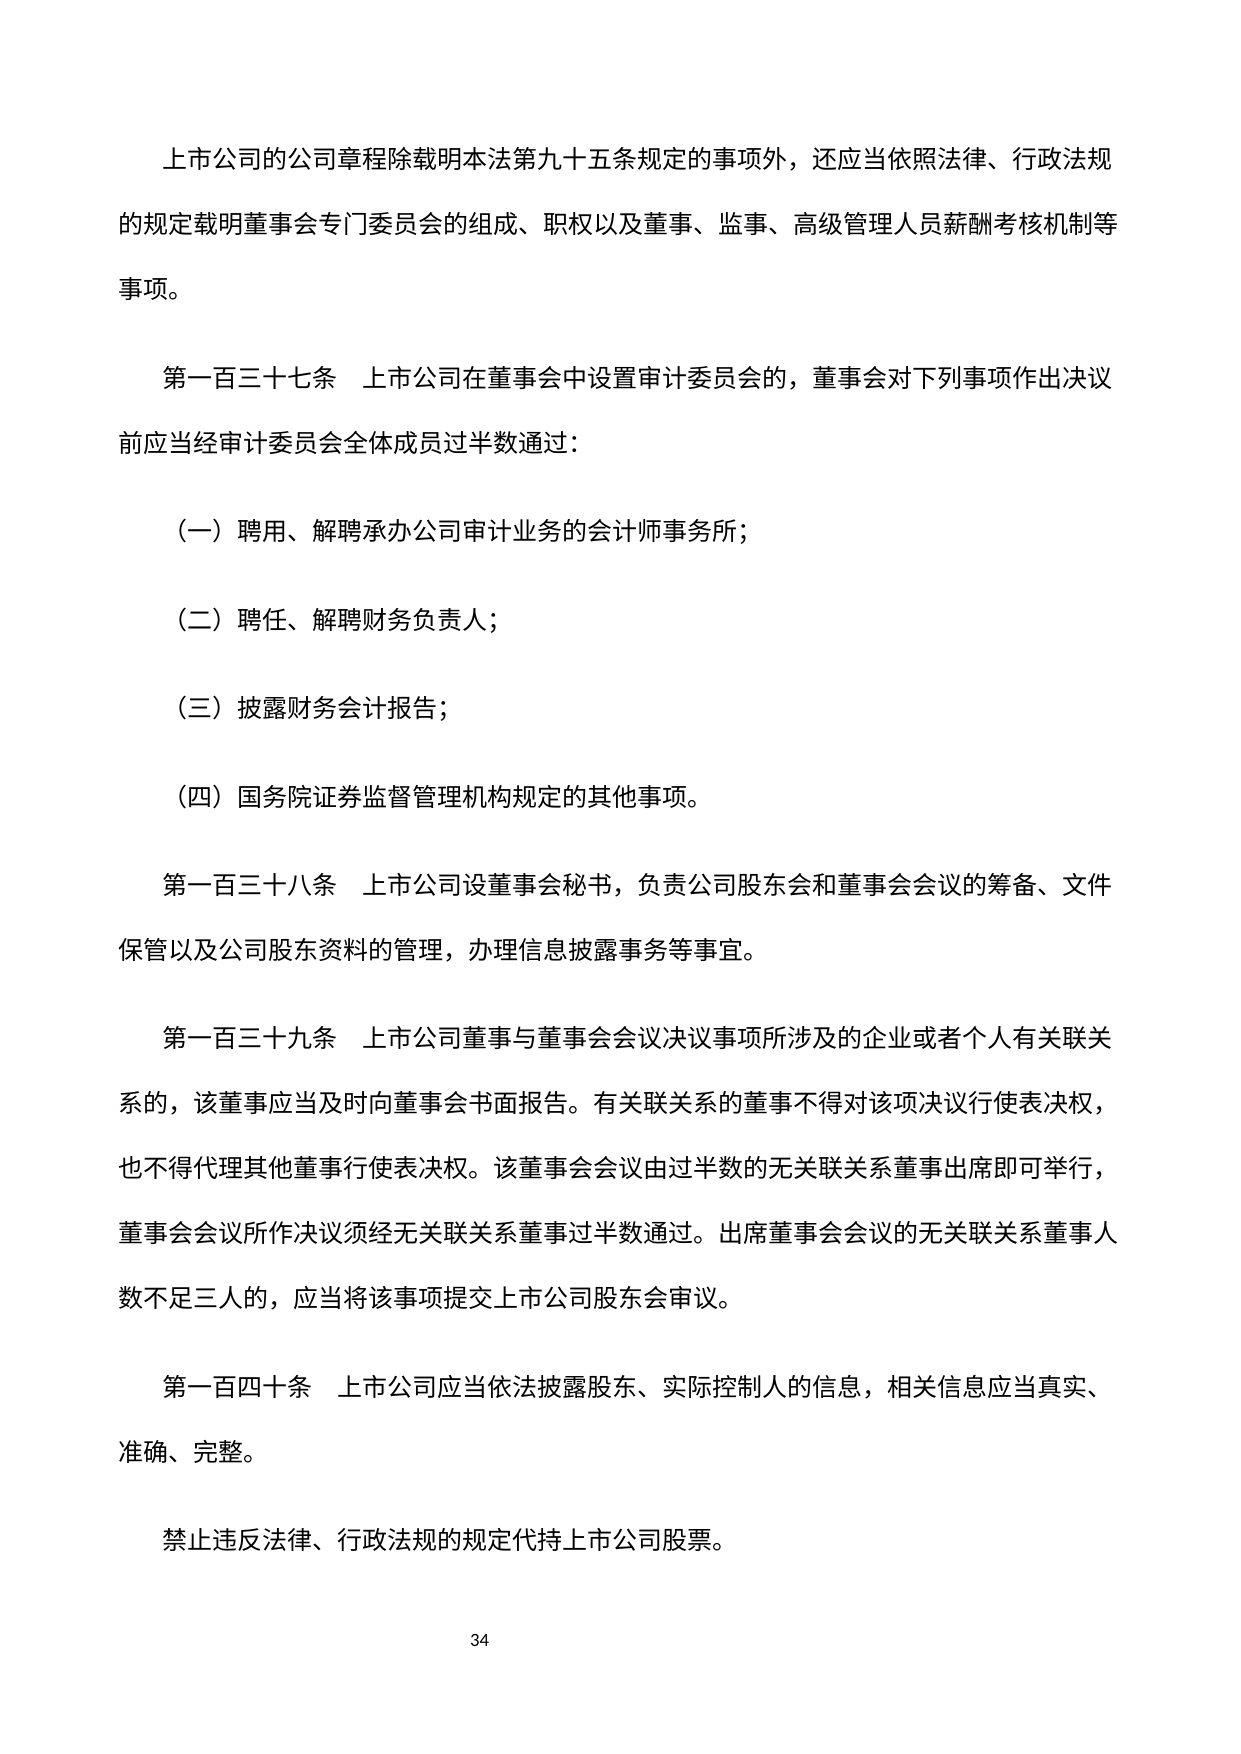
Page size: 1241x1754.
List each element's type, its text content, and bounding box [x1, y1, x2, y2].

text 第一百四十条 上市公司应当依法披露股东、实际控制人的信息，相关信息应当真实、准确、完整。 [118, 1353, 1122, 1483]
text （一）聘用、解聘承办公司审计业务的会计师事务所； [118, 497, 1122, 562]
text 上市公司的公司章程除载明本法第九十五条规定的事项外，还应当依照法律、行政法规的规定载明董事会专门委员会的组成、职权以及董事、监事、高级管理人员薪酬考核机制等事项。 [118, 125, 1122, 320]
text 第一百三十九条 上市公司董事与董事会会议决议事项所涉及的企业或者个人有关联关系的，该董事应当及时向董事会书面报告。有关联关系的董事不得对该项决议行使表决权，也不得代理其他董事行使表决权。该董事会会议由过半数的无关联关系董事出席即可举行，董事会会议所作决议须经无关联关系董事过半数通过。出席董事会会议的无关联关系董事人数不足三人的，应当将该事项提交上市公司股东会审议。 [118, 1004, 1122, 1329]
text （四）国务院证券监督管理机构规定的其他事项。 [118, 763, 1122, 828]
text （二）聘任、解聘财务负责人； [118, 586, 1122, 651]
text 第一百三十七条 上市公司在董事会中设置审计委员会的，董事会对下列事项作出决议前应当经审计委员会全体成员过半数通过： [118, 344, 1122, 474]
text 第一百三十八条 上市公司设董事会秘书，负责公司股东会和董事会会议的筹备、文件保管以及公司股东资料的管理，办理信息披露事务等事宜。 [118, 851, 1122, 981]
text 禁止违反法律、行政法规的规定代持上市公司股票。 [118, 1506, 1122, 1571]
text （三）披露财务会计报告； [118, 674, 1122, 739]
